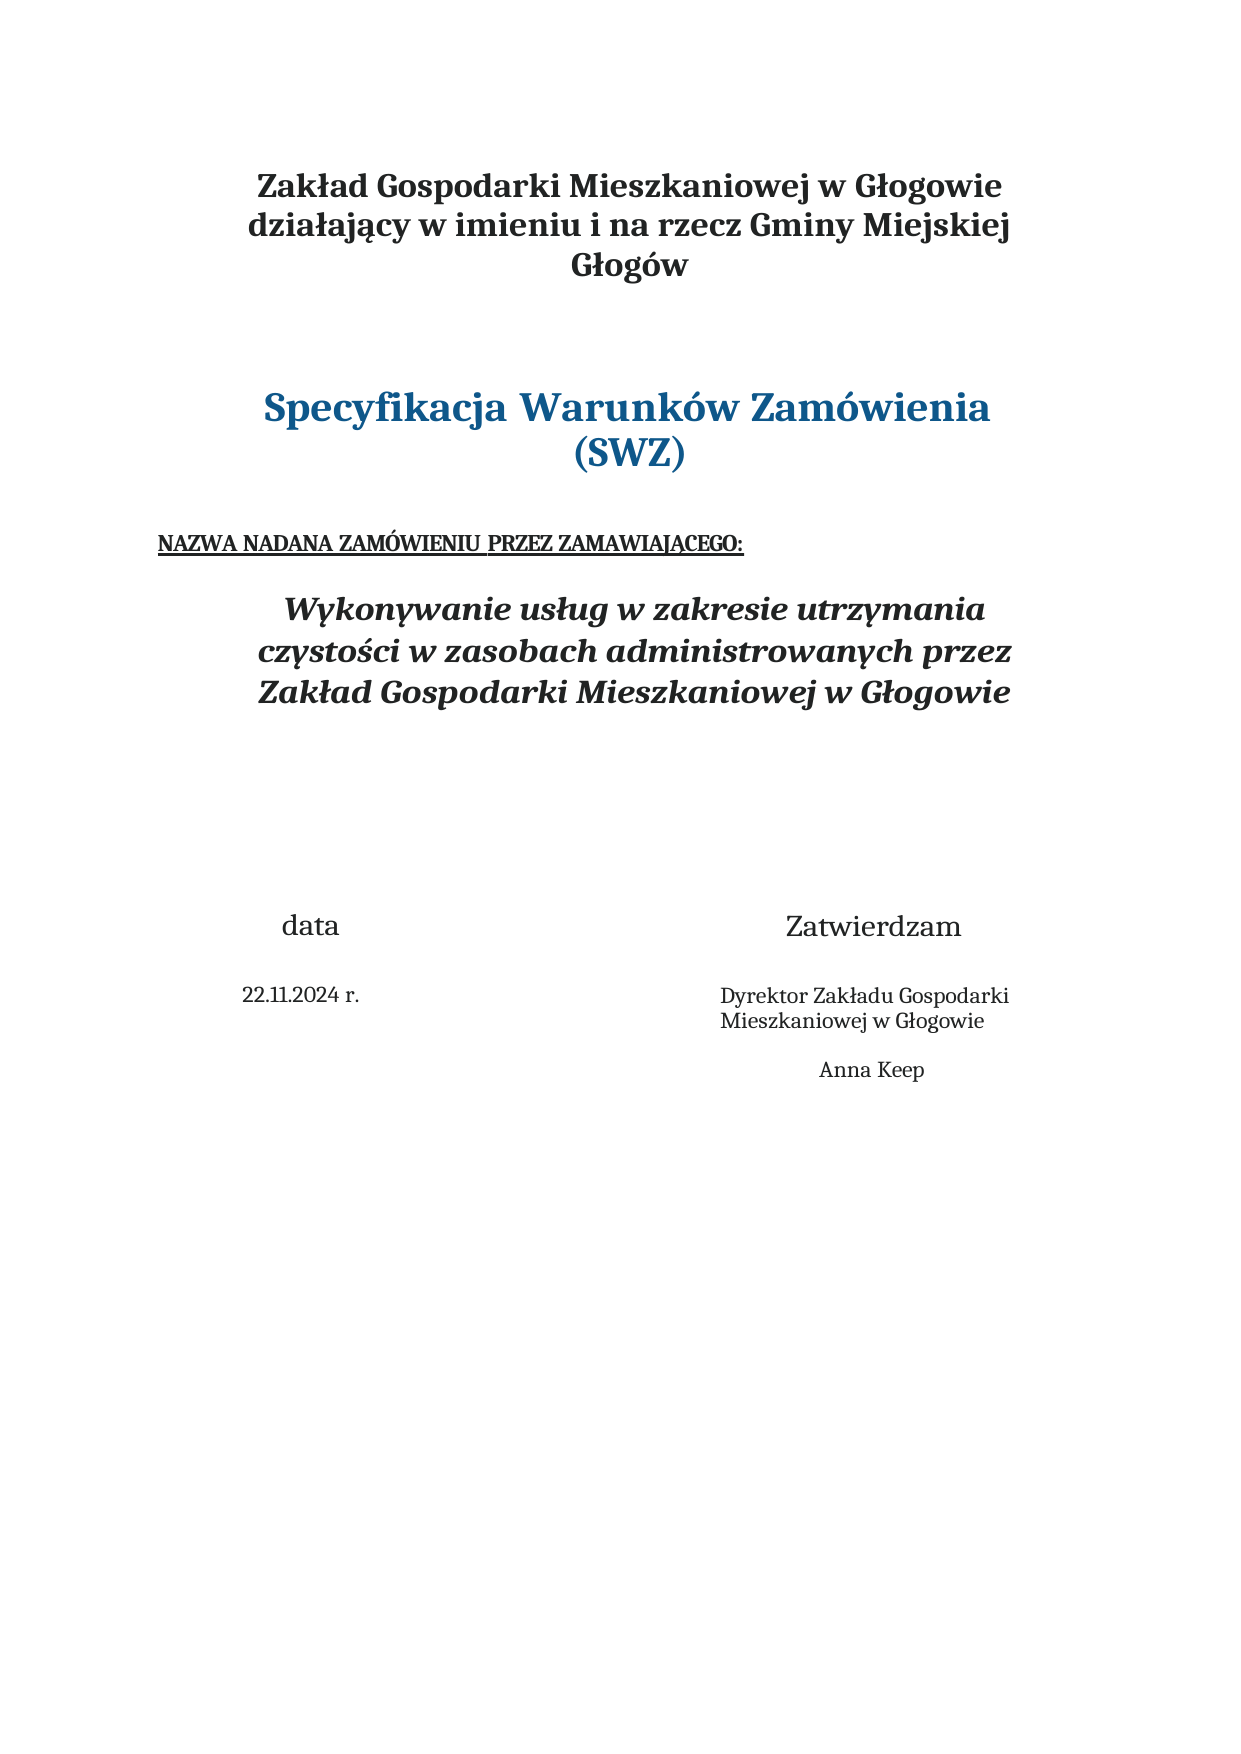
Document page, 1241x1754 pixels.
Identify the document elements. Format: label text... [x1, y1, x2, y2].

text Zakład Gospodarki Mieszkaniowej w Głogowie działający w imieniu i na rzecz Gminy Miejskiej Głogów [195, 166, 1065, 285]
title Specyfikacja Warunków Zamówienia [195, 385, 1061, 431]
text Wykonywanie usług w zakresie utrzymania czystości w zasobach administrowanych przez Zakład Gospodarki Mieszkaniowej w Głogowie [224, 591, 1044, 712]
text (SWZ) [195, 431, 1064, 475]
text data Zatwierdzam [129, 908, 1114, 944]
text NAZWA NADANA ZAMÓWIENIU PRZEZ ZAMAWIAJĄCEGO: [157, 530, 1117, 557]
text 22.11.2024 r. Dyrektor Zakładu Gospodarki Mieszkaniowej w Głogowie [221, 982, 1033, 1034]
text Anna Keep [129, 1057, 925, 1083]
